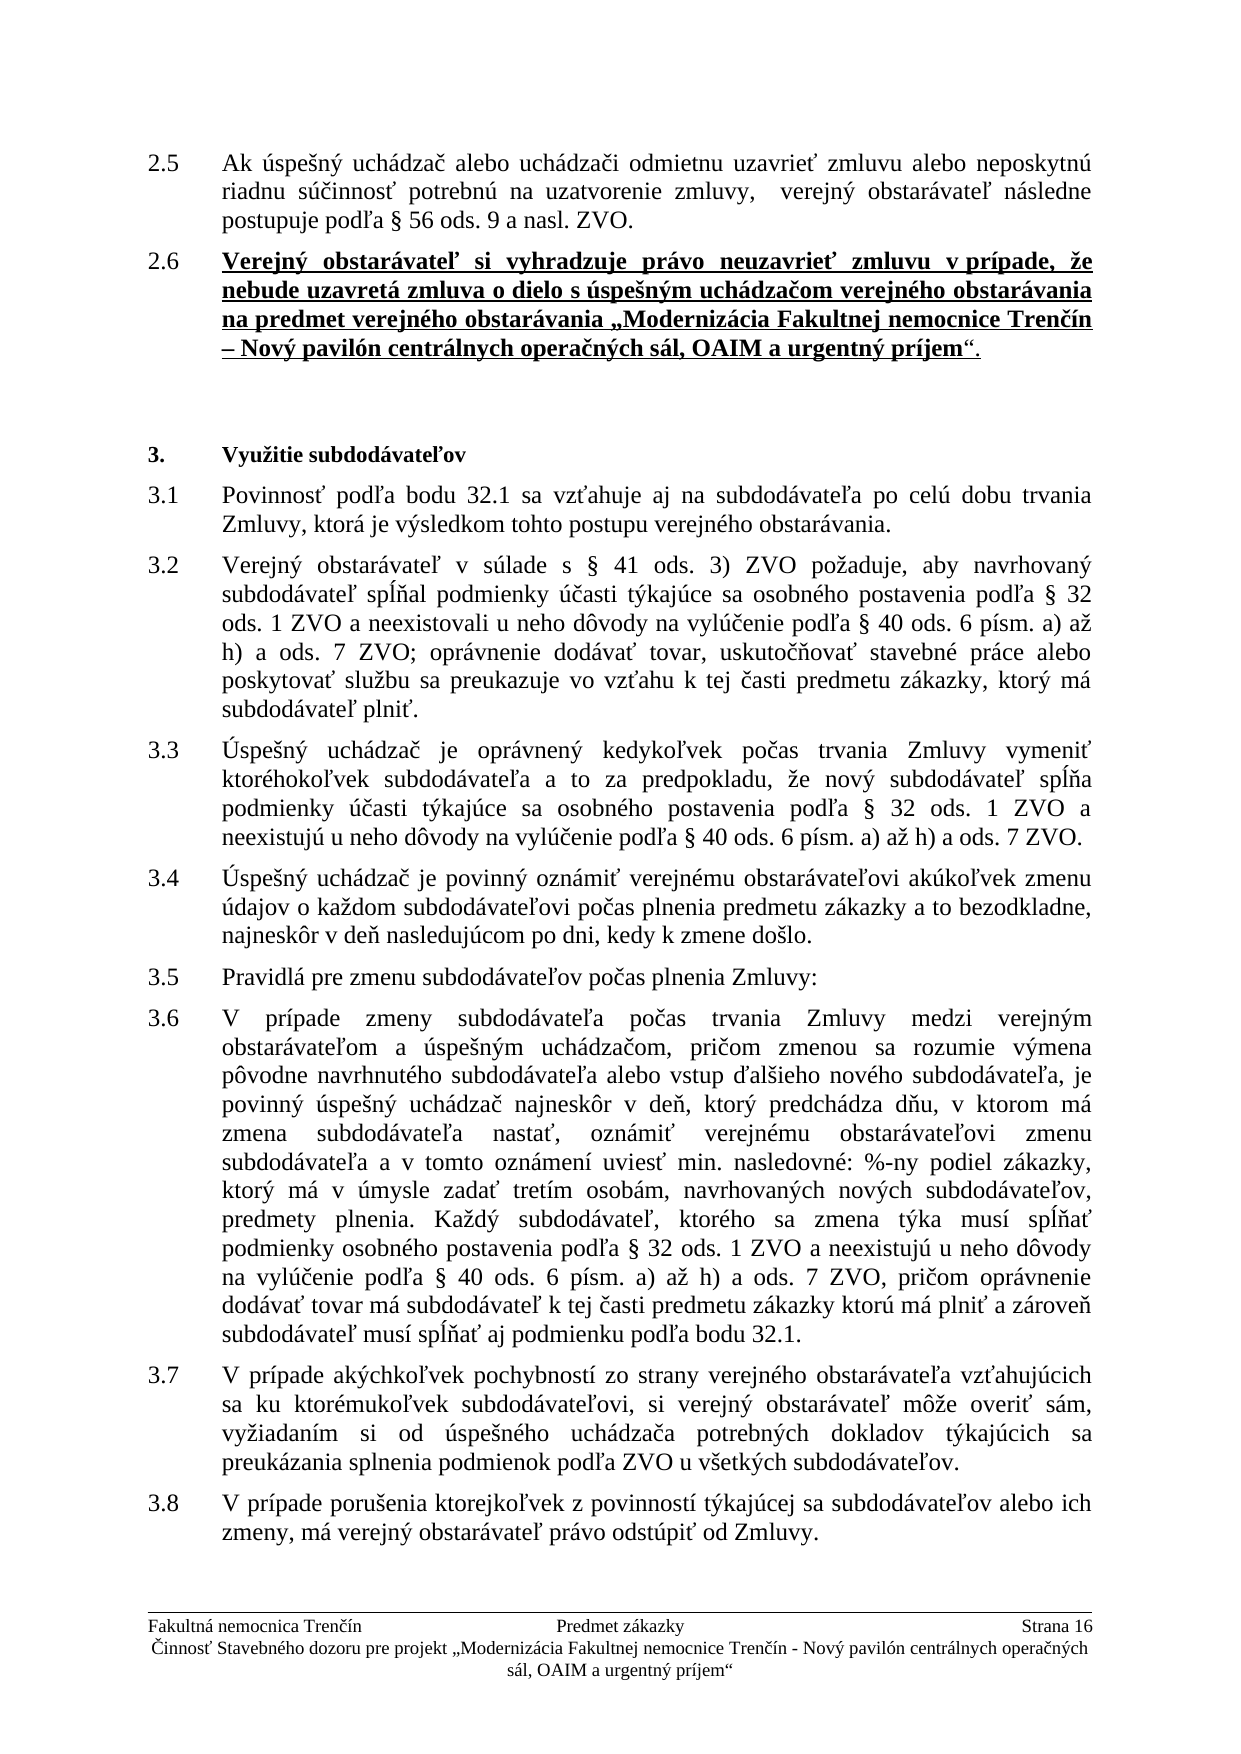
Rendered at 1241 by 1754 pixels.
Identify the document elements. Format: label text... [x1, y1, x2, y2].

text Využitie subdodávateľov [148, 442, 1092, 468]
text Pravidlá pre zmenu subdodávateľov počas plnenia Zmluvy: [148, 962, 1092, 990]
text Ak úspešný uchádzač alebo uchádzači odmietnu uzavrieť zmluvu alebo neposkytnú riadnu súčinnosť potrebnú na uzatvorenie zmluvy, verejný obstarávateľ následne postupuje podľa § 56 ods. 9 a nasl. ZVO. [148, 148, 1092, 234]
text V prípade akýchkoľvek pochybností zo strany verejného obstarávateľa vzťahujúcich sa ku ktorémukoľvek subdodávateľovi, si verejný obstarávateľ môže overiť sám, vyžiadaním si od úspešného uchádzača potrebných dokladov týkajúcich sa preukázania splnenia podmienok podľa ZVO u všetkých subdodávateľov. [148, 1360, 1092, 1475]
text V prípade zmeny subdodávateľa počas trvania Zmluvy medzi verejným obstarávateľom a úspešným uchádzačom, pričom zmenou sa rozumie výmena pôvodne navrhnutého subdodávateľa alebo vstup ďalšieho nového subdodávateľa, je povinný úspešný uchádzač najneskôr v deň, ktorý predchádza dňu, v ktorom má zmena subdodávateľa nastať, oznámiť verejnému obstarávateľovi zmenu subdodávateľa a v tomto oznámení uviesť min. nasledovné: %-ny podiel zákazky, ktorý má v úmysle zadať tretím osobám, navrhovaných nových subdodávateľov, predmety plnenia. Každý subdodávateľ, ktorého sa zmena týka musí spĺňať podmienky osobného postavenia podľa § 32 ods. 1 ZVO a neexistujú u neho dôvody na vylúčenie podľa § 40 ods. 6 písm. a) až h) a ods. 7 ZVO, pričom oprávnenie dodávať tovar má subdodávateľ k tej časti predmetu zákazky ktorú má plniť a zároveň subdodávateľ musí spĺňať aj podmienku podľa bodu 32.1. [148, 1003, 1092, 1348]
text V prípade porušenia ktorejkoľvek z povinností týkajúcej sa subdodávateľov alebo ich zmeny, má verejný obstarávateľ právo odstúpiť od Zmluvy. [148, 1488, 1092, 1545]
text Verejný obstarávateľ si vyhradzuje právo neuzavrieť zmluvu v prípade, že nebude uzavretá zmluva o dielo s úspešným uchádzačom verejného obstarávania na predmet verejného obstarávania „Modernizácia Fakultnej nemocnice Trenčín – Nový pavilón centrálnych operačných sál, OAIM a urgentný príjem“. [148, 246, 1092, 361]
text Verejný obstarávateľ v súlade s § 41 ods. 3) ZVO požaduje, aby navrhovaný subdodávateľ spĺňal podmienky účasti týkajúce sa osobného postavenia podľa § 32 ods. 1 ZVO a neexistovali u neho dôvody na vylúčenie podľa § 40 ods. 6 písm. a) až h) a ods. 7 ZVO; oprávnenie dodávať tovar, uskutočňovať stavebné práce alebo poskytovať službu sa preukazuje vo vzťahu k tej časti predmetu zákazky, ktorý má subdodávateľ plniť. [148, 550, 1092, 723]
text Úspešný uchádzač je oprávnený kedykoľvek počas trvania Zmluvy vymeniť ktoréhokoľvek subdodávateľa a to za predpokladu, že nový subdodávateľ spĺňa podmienky účasti týkajúce sa osobného postavenia podľa § 32 ods. 1 ZVO a neexistujú u neho dôvody na vylúčenie podľa § 40 ods. 6 písm. a) až h) a ods. 7 ZVO. [148, 735, 1092, 850]
text Úspešný uchádzač je povinný oznámiť verejnému obstarávateľovi akúkoľvek zmenu údajov o každom subdodávateľovi počas plnenia predmetu zákazky a to bezodkladne, najneskôr v deň nasledujúcom po dni, kedy k zmene došlo. [148, 863, 1092, 949]
text Povinnosť podľa bodu 32.1 sa vzťahuje aj na subdodávateľa po celú dobu trvania Zmluvy, ktorá je výsledkom tohto postupu verejného obstarávania. [148, 480, 1092, 538]
